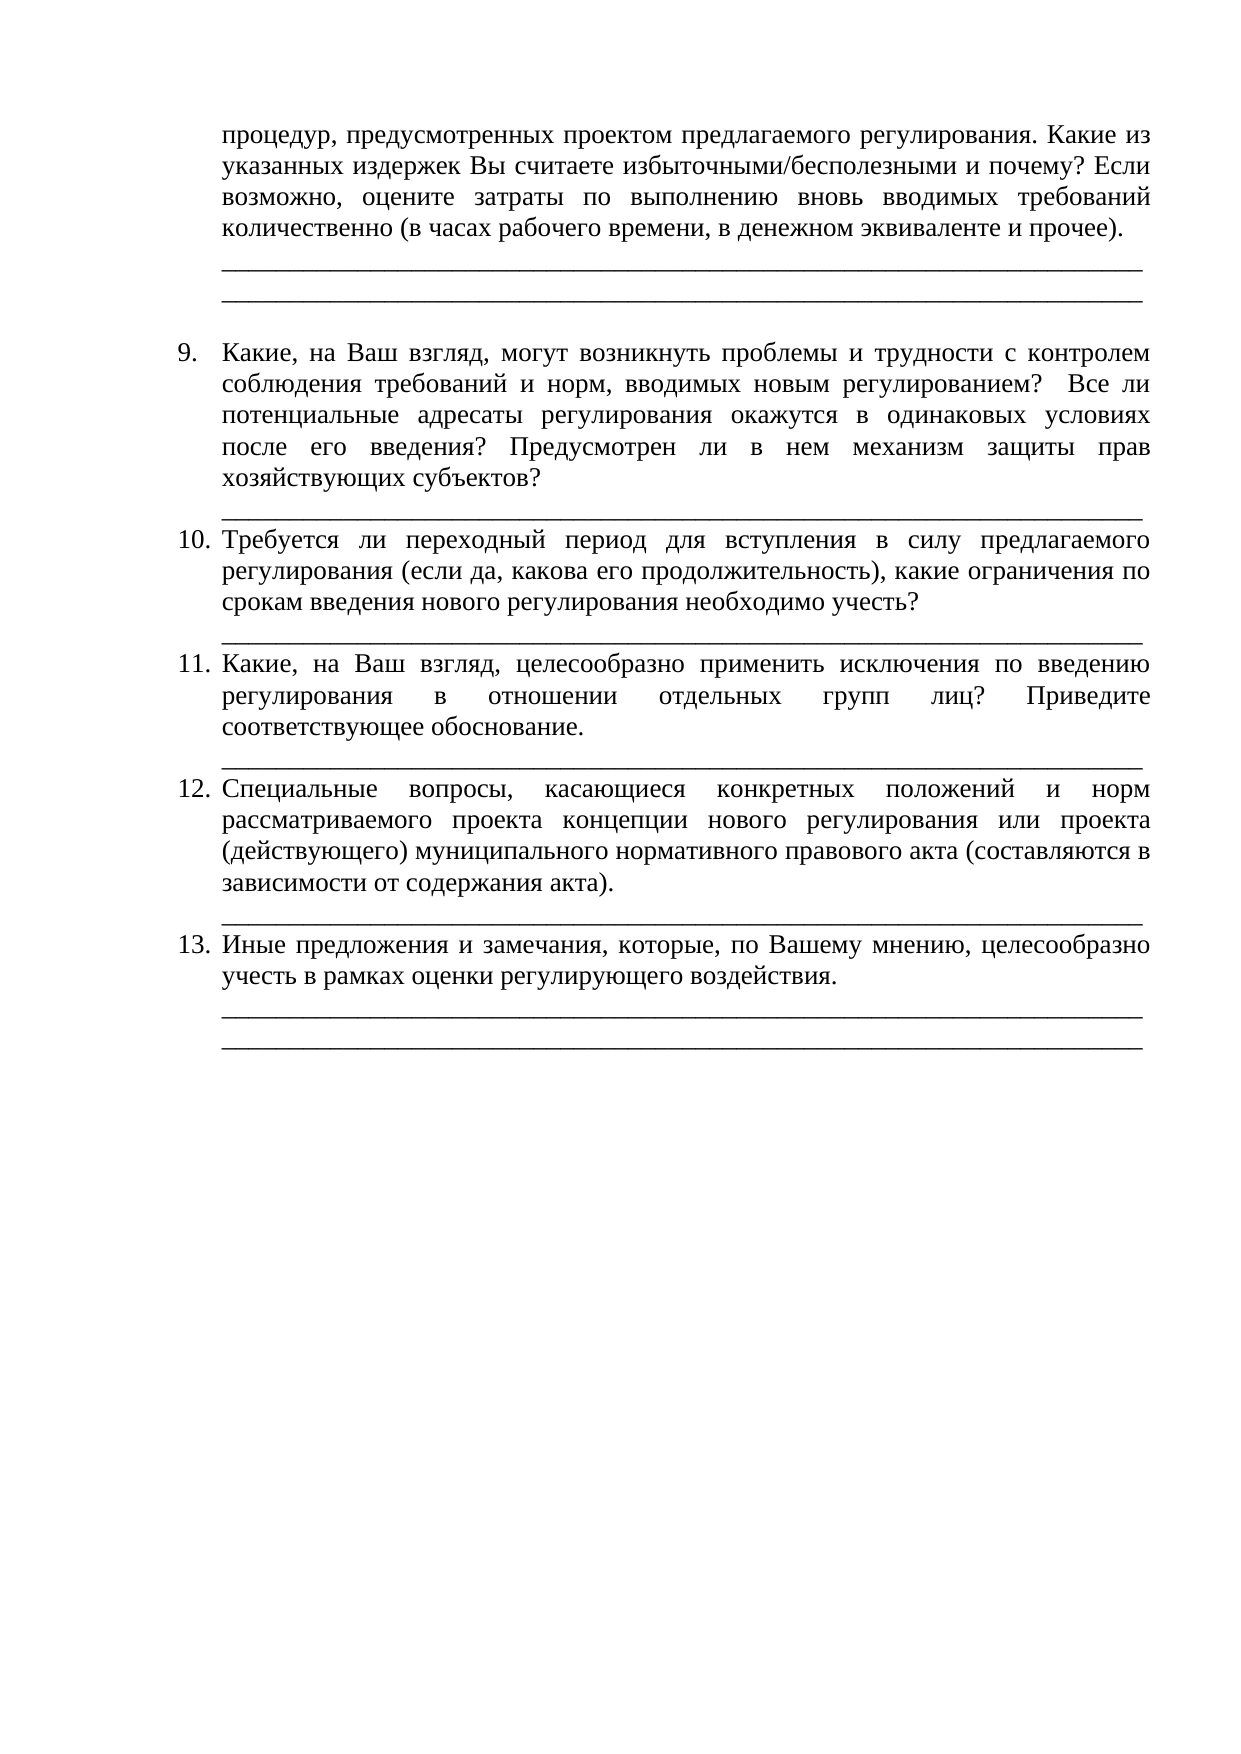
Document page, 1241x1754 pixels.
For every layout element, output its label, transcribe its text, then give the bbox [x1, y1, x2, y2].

list Иные предложения и замечания, которые, по Вашему мнению, целесообразно учесть в рамках оценки регулирующего воздействия. [177, 928, 1152, 990]
text ____________________________________________________________________ [222, 274, 1152, 305]
text ____________________________________________________________________ [222, 1021, 1152, 1052]
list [177, 118, 1152, 243]
text ____________________________________________________________________ [222, 616, 1152, 648]
text ____________________________________________________________________ [222, 990, 1152, 1021]
list Требуется ли переходный период для вступления в силу предлагаемого регулирования (если да, какова его продолжительность), какие ограничения по срокам введения нового регулирования необходимо учесть? [177, 523, 1152, 616]
text ____________________________________________________________________ [222, 243, 1152, 274]
list Какие, на Ваш взгляд, могут возникнуть проблемы и трудности с контролем соблюдения требований и норм, вводимых новым регулированием? Все ли потенциальные адресаты регулирования окажутся в одинаковых условиях после его введения? Предусмотрен ли в нем механизм защиты прав хозяйствующих субъектов? [177, 336, 1152, 492]
text ____________________________________________________________________ [222, 741, 1152, 772]
text ____________________________________________________________________ [222, 492, 1152, 523]
list Специальные вопросы, касающиеся конкретных положений и норм рассматриваемого проекта концепции нового регулирования или проекта (действующего) муниципального нормативного правового акта (составляются в зависимости от содержания акта). [177, 772, 1152, 897]
list Какие, на Ваш взгляд, целесообразно применить исключения по введению регулирования в отношении отдельных групп лиц? Приведите соответствующее обоснование. [177, 648, 1152, 741]
text ____________________________________________________________________ [222, 897, 1152, 928]
